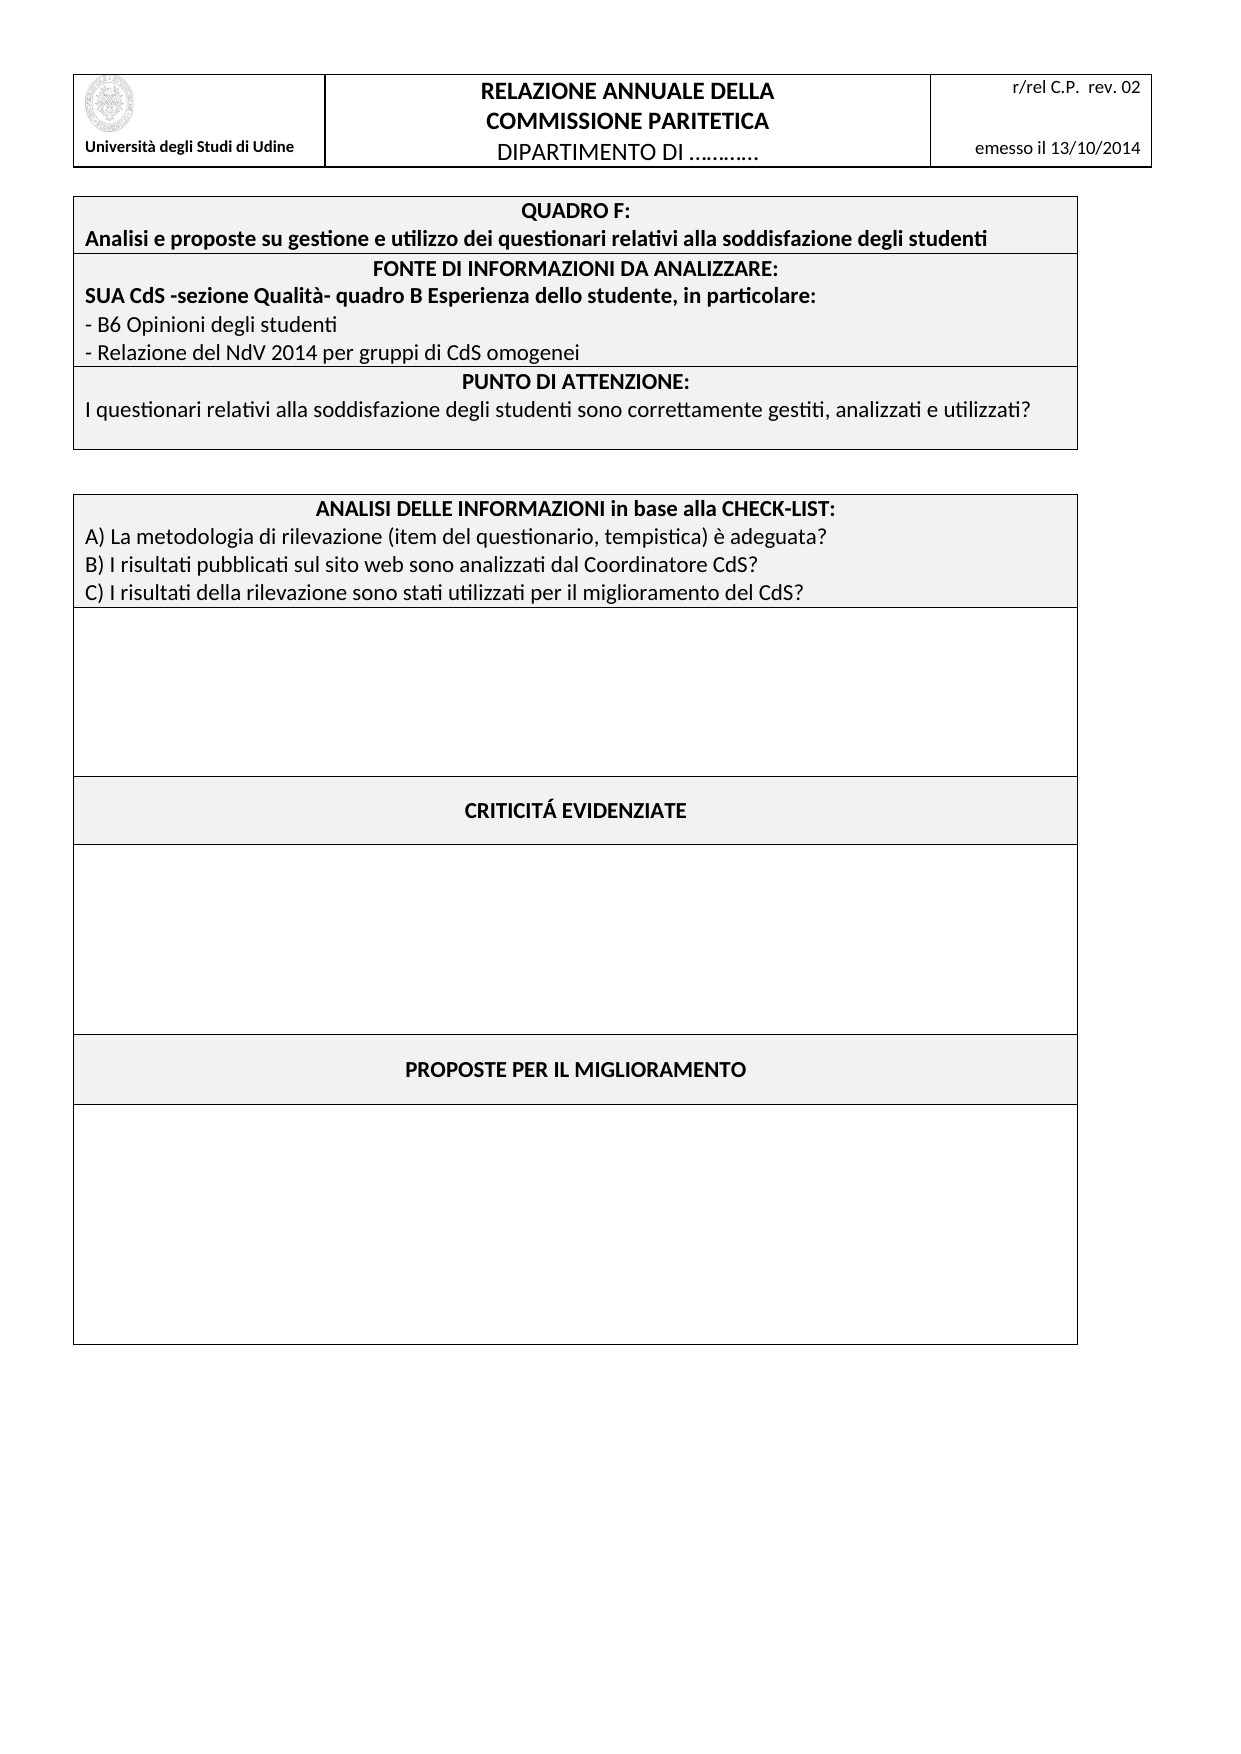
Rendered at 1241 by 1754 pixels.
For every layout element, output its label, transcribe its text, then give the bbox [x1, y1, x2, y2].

picture [85, 75, 134, 132]
table_header ANALISI DELLE INFORMAZIONI in base alla CHECK-LIST: A) La metodologia di rilevazione (item del questionario, tempistica) è adeguata? B) I risultati pubblicati sul sito web sono analizzati dal Coordinatore CdS? C) I risultati della rilevazione sono stati utilizzati per il miglioramento del CdS? [74, 495, 1077, 607]
table_cell CRITICITÁ EVIDENZIATE [74, 777, 1077, 844]
table_cell [74, 608, 1077, 776]
table_cell PUNTO DI ATTENZIONE: I questionari relativi alla soddisfazione degli studenti sono correttamente gestiti, analizzati e utilizzati? [74, 367, 1077, 449]
table_cell FONTE DI INFORMAZIONI DA ANALIZZARE: SUA CdS -sezione Qualità- quadro B Esperienza dello studente, in particolare: - B6 Opinioni degli studenti - Relazione del NdV 2014 per gruppi di CdS omogenei [74, 254, 1077, 366]
table_cell PROPOSTE PER IL MIGLIORAMENTO [74, 1035, 1077, 1104]
table_cell [74, 845, 1077, 1034]
table_cell [74, 1105, 1077, 1344]
table_header QUADRO F: Analisi e proposte su gestione e utilizzo dei questionari relativi alla soddisfazione degli studenti [74, 197, 1077, 253]
